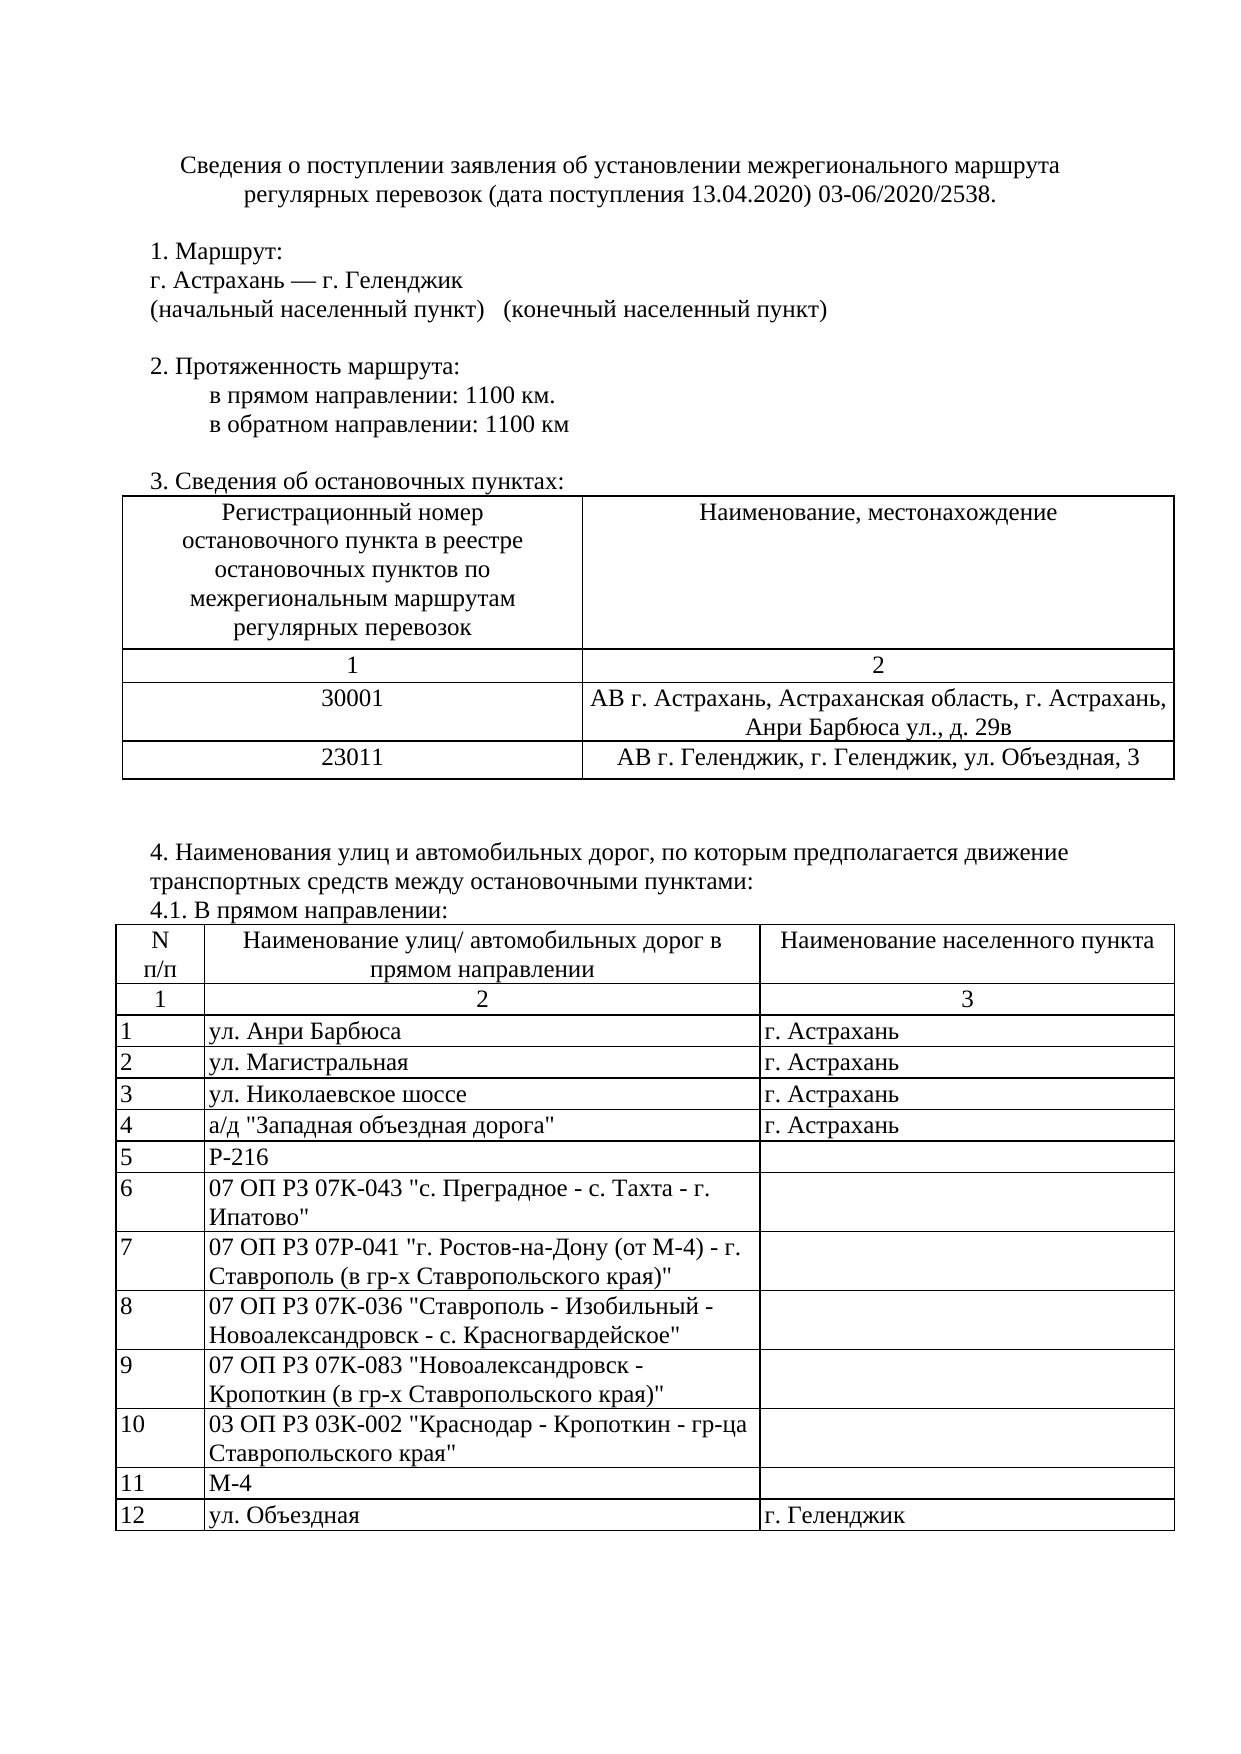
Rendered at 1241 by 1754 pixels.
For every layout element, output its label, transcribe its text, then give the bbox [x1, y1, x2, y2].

table_cell 7 [117, 1232, 204, 1289]
table_cell 4 [117, 1110, 204, 1140]
text в обратном направлении: 1100 км [150, 409, 1090, 437]
table_cell [761, 1291, 1174, 1349]
table_cell [761, 1409, 1174, 1467]
table_cell 07 ОП РЗ 07Р-041 "г. Ростов-на-Дону (от М-4) - г. Ставрополь (в гр-х Ставропольского края)" [205, 1232, 759, 1289]
table_header N п/п [117, 925, 204, 983]
table_header Наименование улиц/ автомобильных дорог в прямом направлении [205, 925, 759, 983]
table_cell 1 [117, 1016, 204, 1046]
table_cell 11 [117, 1468, 204, 1498]
table_cell 10 [117, 1409, 204, 1467]
table_cell г. Астрахань [761, 1016, 1174, 1046]
table_cell г. Геленджик [761, 1500, 1174, 1530]
table_cell [761, 1173, 1174, 1231]
table_cell 07 ОП РЗ 07К-083 "Новоалександровск - Кропоткин (в гр-х Ставропольского края)" [205, 1350, 759, 1408]
table_header Наименование, местонахождение [583, 497, 1173, 648]
text 3. Сведения об остановочных пунктах: [150, 466, 1090, 495]
table_cell [761, 1468, 1174, 1498]
table_cell 6 [117, 1173, 204, 1231]
table_cell 1 [123, 650, 582, 681]
table_cell 2 [205, 984, 759, 1014]
table_cell [761, 1142, 1174, 1171]
text 1. Маршрут: [150, 236, 1090, 265]
table_cell 07 ОП РЗ 07К-043 "с. Преградное - с. Тахта - г. Ипатово" [205, 1173, 759, 1231]
text в прямом направлении: 1100 км. [150, 380, 1090, 409]
table_header Наименование населенного пункта [761, 925, 1174, 983]
table_cell 2 [117, 1047, 204, 1077]
table_cell г. Астрахань [761, 1079, 1174, 1108]
table_cell ул. Николаевское шоссе [205, 1079, 759, 1108]
text 2. Протяженность маршрута: [150, 351, 1090, 380]
table_cell [761, 1232, 1174, 1289]
text г. Астрахань — г. Геленджик [150, 265, 1090, 294]
table_cell 8 [117, 1291, 204, 1349]
table_cell 1 [117, 984, 204, 1014]
table_cell АВ г. Геленджик, г. Геленджик, ул. Объездная, 3 [583, 742, 1173, 778]
table_cell г. Астрахань [761, 1047, 1174, 1077]
text Сведения о поступлении заявления об установлении межрегионального маршрута регулярных перевозок (дата поступления 13.04.2020) 03-06/2020/2538. [150, 150, 1090, 207]
table_cell 30001 [123, 683, 582, 740]
table_cell а/д "Западная объездная дорога" [205, 1110, 759, 1140]
table_cell 23011 [123, 742, 582, 778]
table_cell М-4 [205, 1468, 759, 1498]
table_cell ул. Объездная [205, 1500, 759, 1530]
table_cell 5 [117, 1142, 204, 1171]
text 4.1. В прямом направлении: [150, 895, 1090, 924]
table_cell 07 ОП РЗ 07К-036 "Ставрополь - Изобильный - Новоалександровск - с. Красногвардейское" [205, 1291, 759, 1349]
table_cell ул. Магистральная [205, 1047, 759, 1077]
table_cell 2 [583, 650, 1173, 681]
table_cell [761, 1350, 1174, 1408]
table_cell 3 [761, 984, 1174, 1014]
table_cell ул. Анри Барбюса [205, 1016, 759, 1046]
table_header Регистрационный номер остановочного пункта в реестре остановочных пунктов по межрегиональным маршрутам регулярных перевозок [123, 497, 582, 648]
text (начальный населенный пункт) (конечный населенный пункт) [150, 294, 1090, 322]
table_cell 03 ОП РЗ 03К-002 "Краснодар - Кропоткин - гр-ца Ставропольского края" [205, 1409, 759, 1467]
table_cell 9 [117, 1350, 204, 1408]
text 4. Наименования улиц и автомобильных дорог, по которым предполагается движение транспортных средств между остановочными пунктами: [150, 837, 1090, 895]
table_cell 3 [117, 1079, 204, 1108]
table_cell АВ г. Астрахань, Астраханская область, г. Астрахань, Анри Барбюса ул., д. 29в [583, 683, 1173, 740]
table_cell Р-216 [205, 1142, 759, 1171]
table_cell 12 [117, 1500, 204, 1530]
table_cell г. Астрахань [761, 1110, 1174, 1140]
